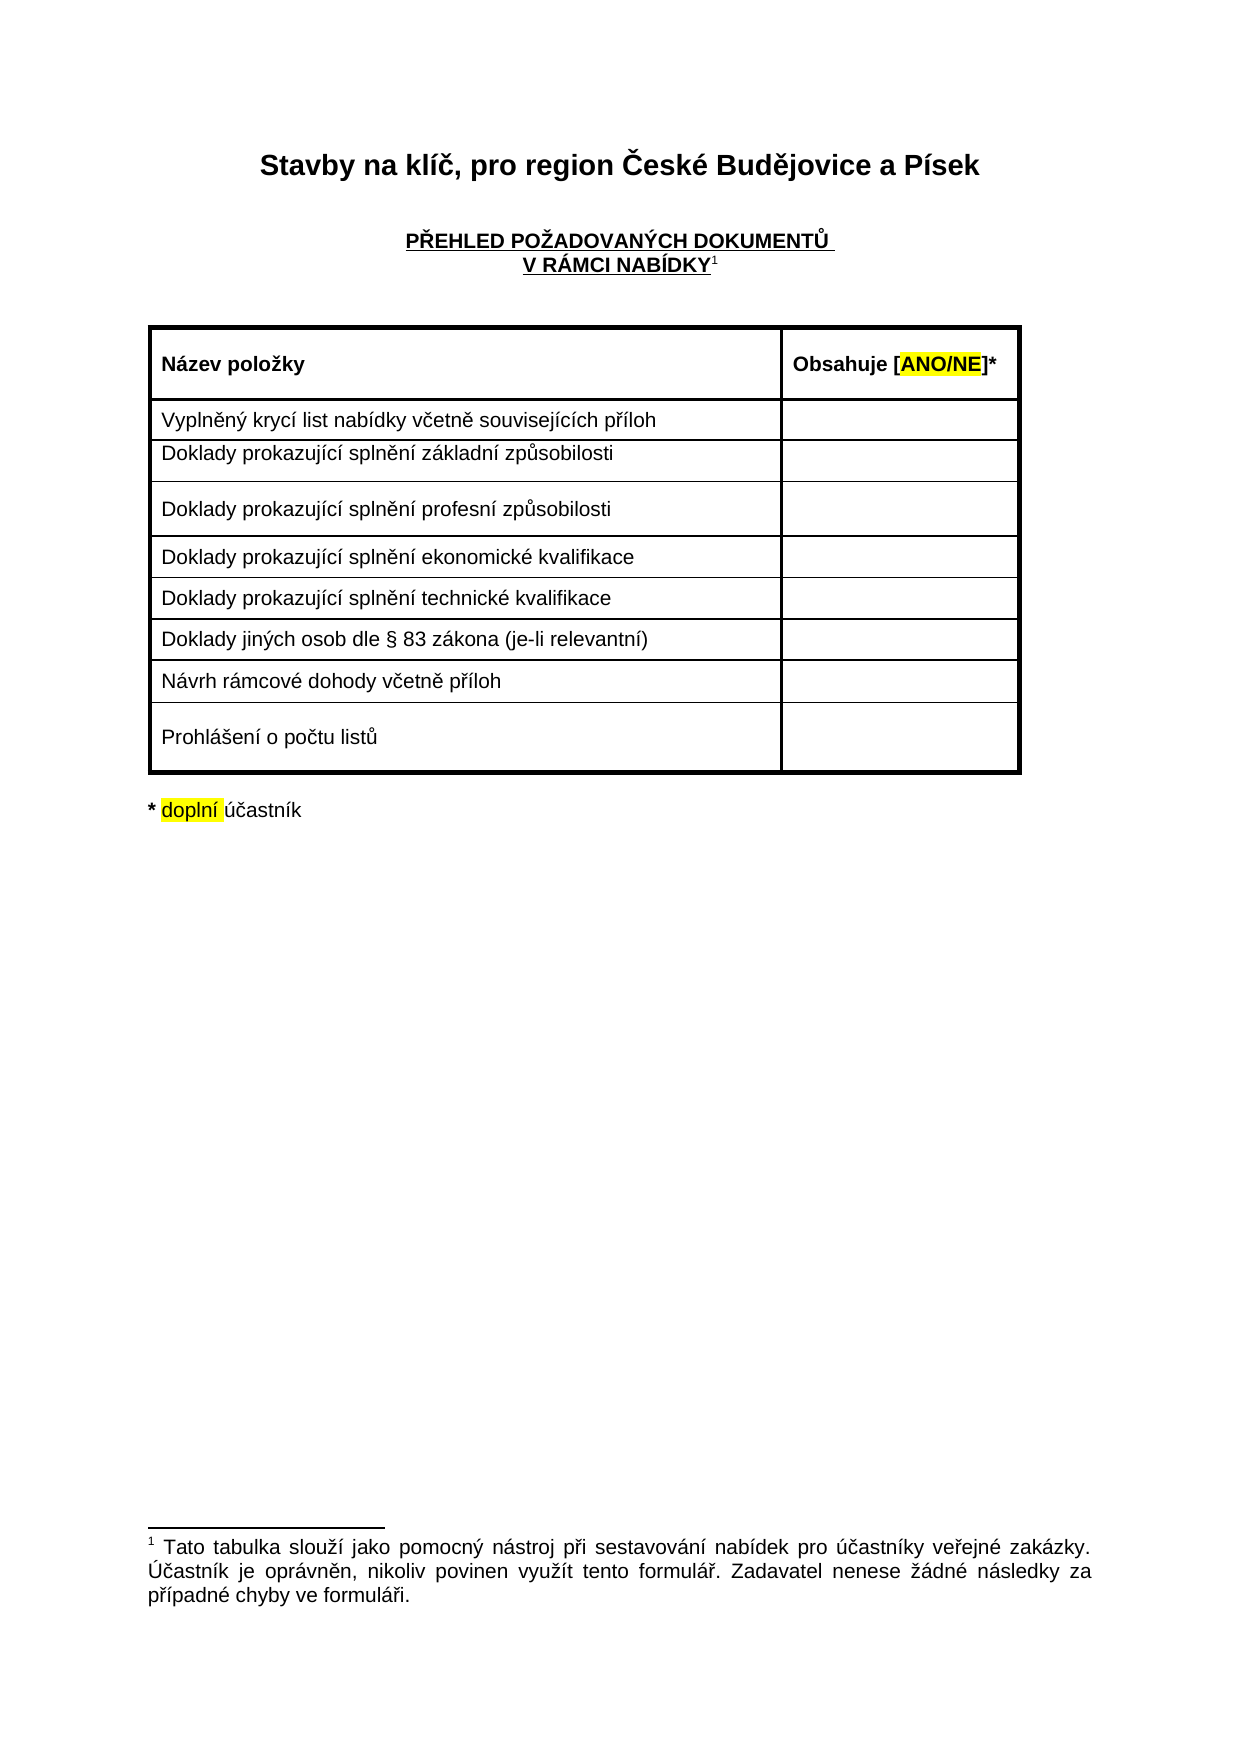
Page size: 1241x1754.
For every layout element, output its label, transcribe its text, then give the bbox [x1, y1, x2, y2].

table_cell Doklady prokazující splnění základní způsobilosti [152, 441, 780, 481]
table_cell Doklady prokazující splnění ekonomické kvalifikace [152, 537, 780, 576]
text * doplní účastník [224, 798, 1093, 822]
table_cell [783, 401, 1017, 439]
table_header Název položky [152, 330, 780, 398]
table_cell [783, 441, 1017, 481]
table_cell [783, 578, 1017, 618]
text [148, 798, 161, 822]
table_cell [783, 620, 1017, 659]
table_cell Prohlášení o počtu listů [152, 703, 780, 770]
table_cell Návrh rámcové dohody včetně příloh [152, 661, 780, 702]
table_cell [783, 482, 1017, 535]
table_cell Vyplněný krycí list nabídky včetně souvisejících příloh [152, 401, 780, 439]
table_cell Doklady prokazující splnění technické kvalifikace [152, 578, 780, 618]
text PŘEHLED POŽADOVANÝCH DOKUMENTŮ V RÁMCI NABÍDKY [148, 229, 1093, 277]
table_cell [783, 661, 1017, 702]
text Stavby na klíč, pro region České Budějovice a Písek [148, 148, 1093, 181]
table_cell [783, 537, 1017, 576]
table_cell Doklady jiných osob dle § 83 zákona (je-li relevantní) [152, 620, 780, 659]
table_header Obsahuje [ANO/NE]* [783, 330, 1017, 398]
table_cell Doklady prokazující splnění profesní způsobilosti [152, 482, 780, 535]
table_cell [783, 703, 1017, 770]
